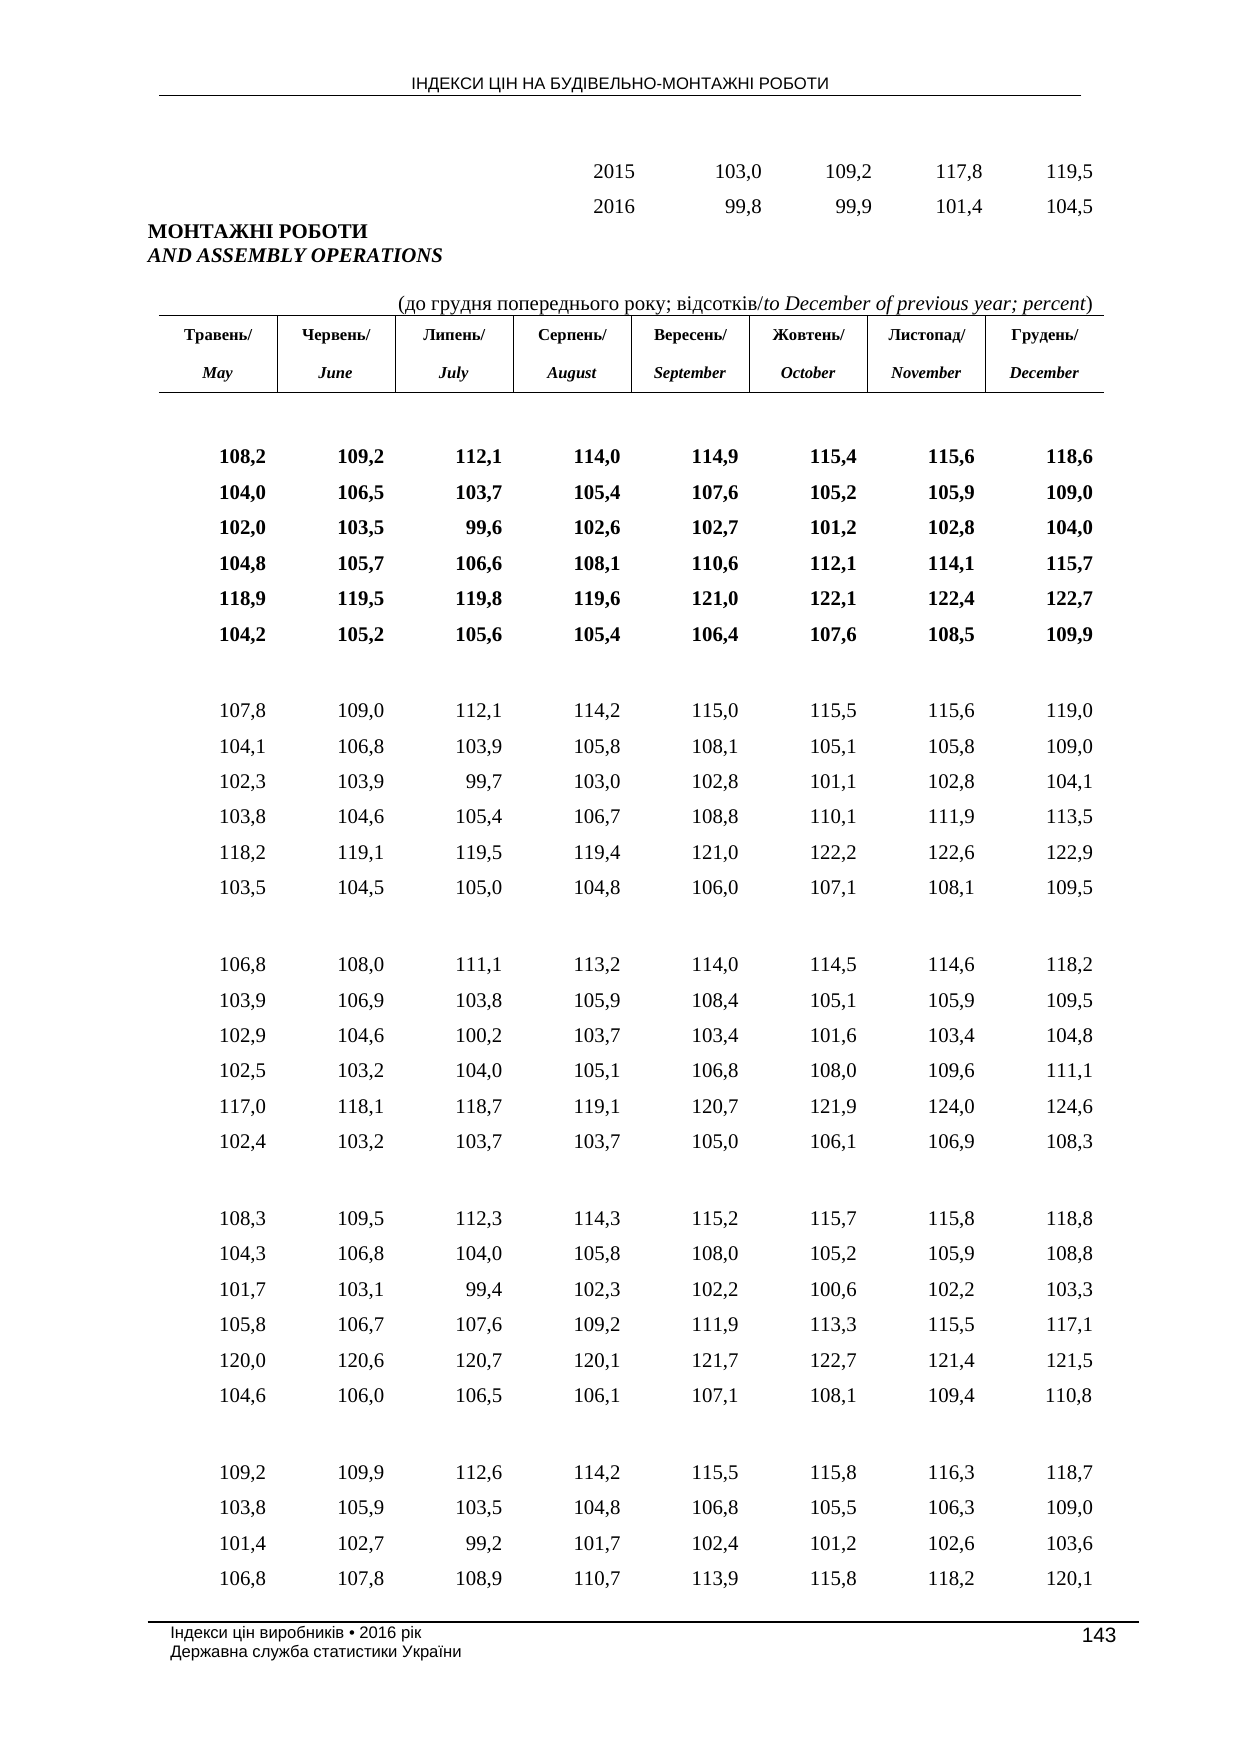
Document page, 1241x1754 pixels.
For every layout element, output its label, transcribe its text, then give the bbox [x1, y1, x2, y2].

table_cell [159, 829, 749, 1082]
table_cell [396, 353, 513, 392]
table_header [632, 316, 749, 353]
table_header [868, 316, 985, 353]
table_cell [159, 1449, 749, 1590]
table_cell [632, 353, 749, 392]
text AND ASSEMBLY OPERATIONS [148, 243, 1092, 267]
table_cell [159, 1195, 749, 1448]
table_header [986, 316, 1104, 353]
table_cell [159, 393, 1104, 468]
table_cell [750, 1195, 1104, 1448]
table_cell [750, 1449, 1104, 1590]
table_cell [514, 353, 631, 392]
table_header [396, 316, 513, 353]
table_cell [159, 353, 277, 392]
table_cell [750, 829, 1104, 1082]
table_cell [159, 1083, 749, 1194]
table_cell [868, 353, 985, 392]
text МОНТАЖНІ РОБОТИ [148, 218, 1092, 243]
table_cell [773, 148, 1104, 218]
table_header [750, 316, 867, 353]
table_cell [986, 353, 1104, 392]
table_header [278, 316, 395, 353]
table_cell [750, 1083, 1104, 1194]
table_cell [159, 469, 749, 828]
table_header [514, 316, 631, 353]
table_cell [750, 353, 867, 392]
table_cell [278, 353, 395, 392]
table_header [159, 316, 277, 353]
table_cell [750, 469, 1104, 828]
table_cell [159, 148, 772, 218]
text (до грудня попереднього року; відсотків/to December of previous year; percent) [148, 291, 1092, 315]
